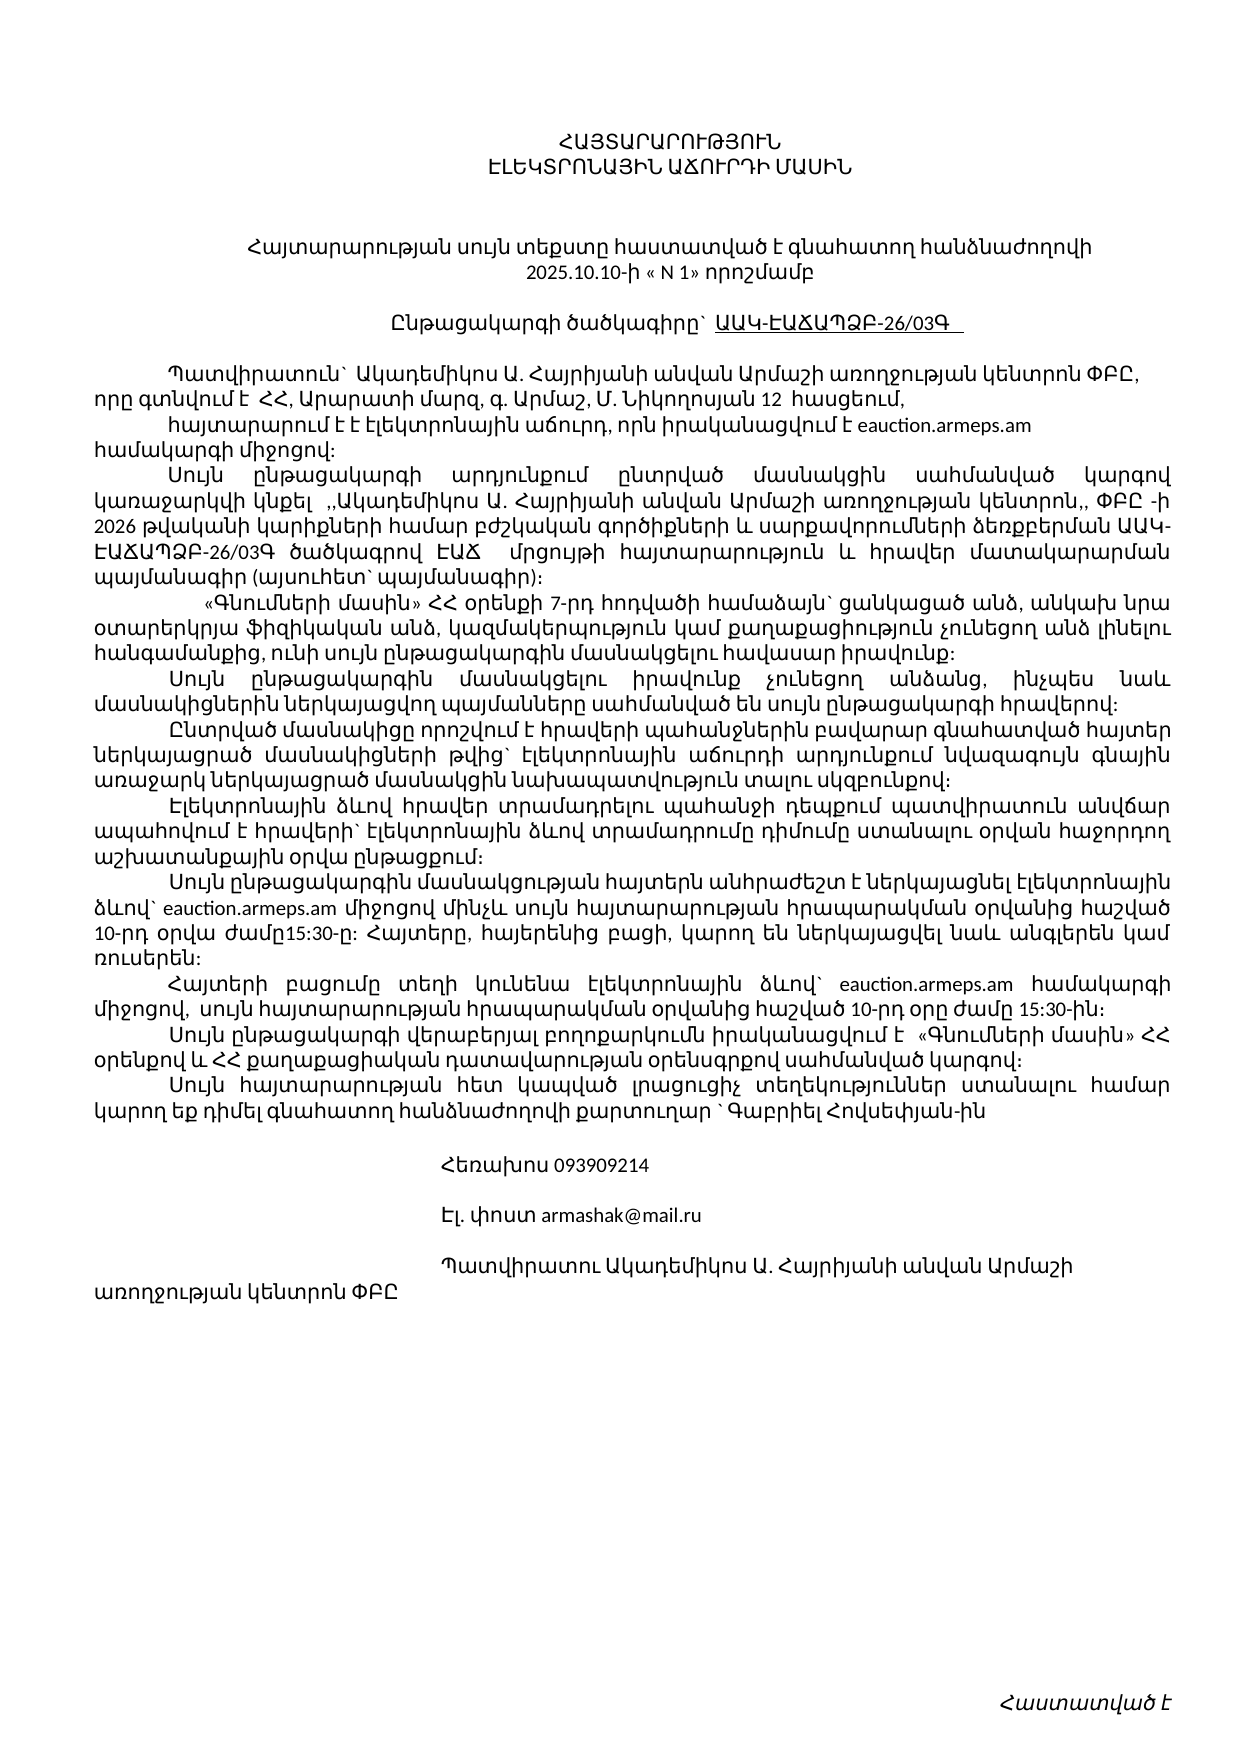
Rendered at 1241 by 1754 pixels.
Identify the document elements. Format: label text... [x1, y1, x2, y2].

text ՀԱՅՏԱՐԱՐՈՒԹՅՈՒՆ [94, 129, 1171, 154]
text Ընթացակարգի ծածկագիրը` ԱԱԿ-ԷԱՃԱՊՁԲ-26/03Գ [94, 310, 1171, 336]
text Հայտերի բացումը տեղի կունենա էլեկտրոնային ձևով` eauction.armeps.am համակարգի միջոցով, սույն հայտարարության հրապարակման օրվանից հաշված 10-րդ օրը ժամը 15:30-ին։ [94, 971, 1171, 1022]
text Հայտարարության սույն տեքստը հաստատված է գնահատող հանձնաժողովի [94, 234, 1171, 259]
text Սույն ընթացակարգի արդյունքում ընտրված մասնակցին սահմանված կարգով կառաջարկվի կնքել ,,Ակադեմիկոս Ա. Հայրիյանի անվան Արմաշի առողջության կենտրոն,, ՓԲԸ -ի 2026 թվականի կարիքների համար բժշկական գործիքների և սարքավորումների ձեռքբերման ԱԱԿ-ԷԱՃԱՊՁԲ-26/03Գ ծածկագրով ԷԱՃ մրցույթի հայտարարություն և հրավեր մատակարարման պայմանագիր (այսուհետ` պայմանագիր)։ [94, 463, 1171, 590]
text «Գնումների մասին» ՀՀ օրենքի 7-րդ հոդվածի համաձայն` ցանկացած անձ, անկախ նրա օտարերկրյա ֆիզիկական անձ, կազմակերպություն կամ քաղաքացիություն չունեցող անձ լինելու հանգամանքից, ունի սույն ընթացակարգին մասնակցելու հավասար իրավունք: [94, 590, 1171, 666]
text Սույն հայտարարության հետ կապված լրացուցիչ տեղեկություններ ստանալու համար կարող եք դիմել գնահատող հանձնաժողովի քարտուղար ` Գաբրիել Հովսեփյան-ին [94, 1073, 1171, 1123]
text Հեռախոս 093909214 [94, 1152, 1171, 1177]
text Սույն ընթացակարգին մասնակցելու իրավունք չունեցող անձանց, ինչպես նաև մասնակիցներին ներկայացվող պայմանները սահմանված են սույն ընթացակարգի հրավերով: [94, 666, 1171, 717]
text Սույն ընթացակարգին մասնակցության հայտերն անհրաժեշտ է ներկայացնել էլեկտրոնային ձևով` eauction.armeps.am միջոցով մինչև սույն հայտարարության հրապարակման օրվանից հաշված 10-րդ օրվա ժամը15:30-ը: Հայտերը, հայերենից բացի, կարող են ներկայացվել նաև անգլերեն կամ ռուսերեն: [94, 869, 1171, 971]
text Պատվիրատու Ակադեմիկոս Ա. Հայրիյանի անվան Արմաշի առողջության կենտրոն ՓԲԸ [94, 1253, 1171, 1304]
text հայտարարում է է էլեկտրոնային աճուրդ, որն իրականացվում է eauction.armeps.am համակարգի միջոցով: [94, 412, 1171, 463]
text 2025.10.10 -ի « N 1» որոշմամբ [94, 259, 1171, 285]
text ԷԼԵԿՏՐՈՆԱՅԻՆ ԱՃՈՒՐԴԻ ՄԱՍԻՆ [94, 154, 1171, 180]
text Ընտրված մասնակիցը որոշվում է հրավերի պահանջներին բավարար գնահատված հայտեր ներկայացրած մասնակիցների թվից` էլեկտրոնային աճուրդի արդյունքում նվազագույն գնային առաջարկ ներկայացրած մասնակցին նախապատվություն տալու սկզբունքով։ [94, 717, 1171, 793]
text Սույն ընթացակարգի վերաբերյալ բողոքարկումն իրականացվում է «Գնումների մասին» ՀՀ օրենքով և ՀՀ քաղաքացիական դատավարության օրենսգրքով սահմանված կարգով։ [94, 1022, 1171, 1073]
text Հաստատված է [94, 1690, 1171, 1716]
text Էլեկտրոնային ձևով հրավեր տրամադրելու պահանջի դեպքում պատվիրատուն անվճար ապահովում է հրավերի` էլեկտրոնային ձևով տրամադրումը դիմումը ստանալու օրվան հաջորդող աշխատանքային օրվա ընթացքում։ [94, 793, 1171, 869]
text Էլ. փոստ armashak@mail.ru [94, 1203, 1171, 1228]
text Պատվիրատուն` Ակադեմիկոս Ա. Հայրիյանի անվան Արմաշի առողջության կենտրոն ՓԲԸ, որը գտնվում է ՀՀ, Արարատի մարզ, գ. Արմաշ, Մ. Նիկողոսյան 12 հասցեում, [94, 361, 1171, 412]
